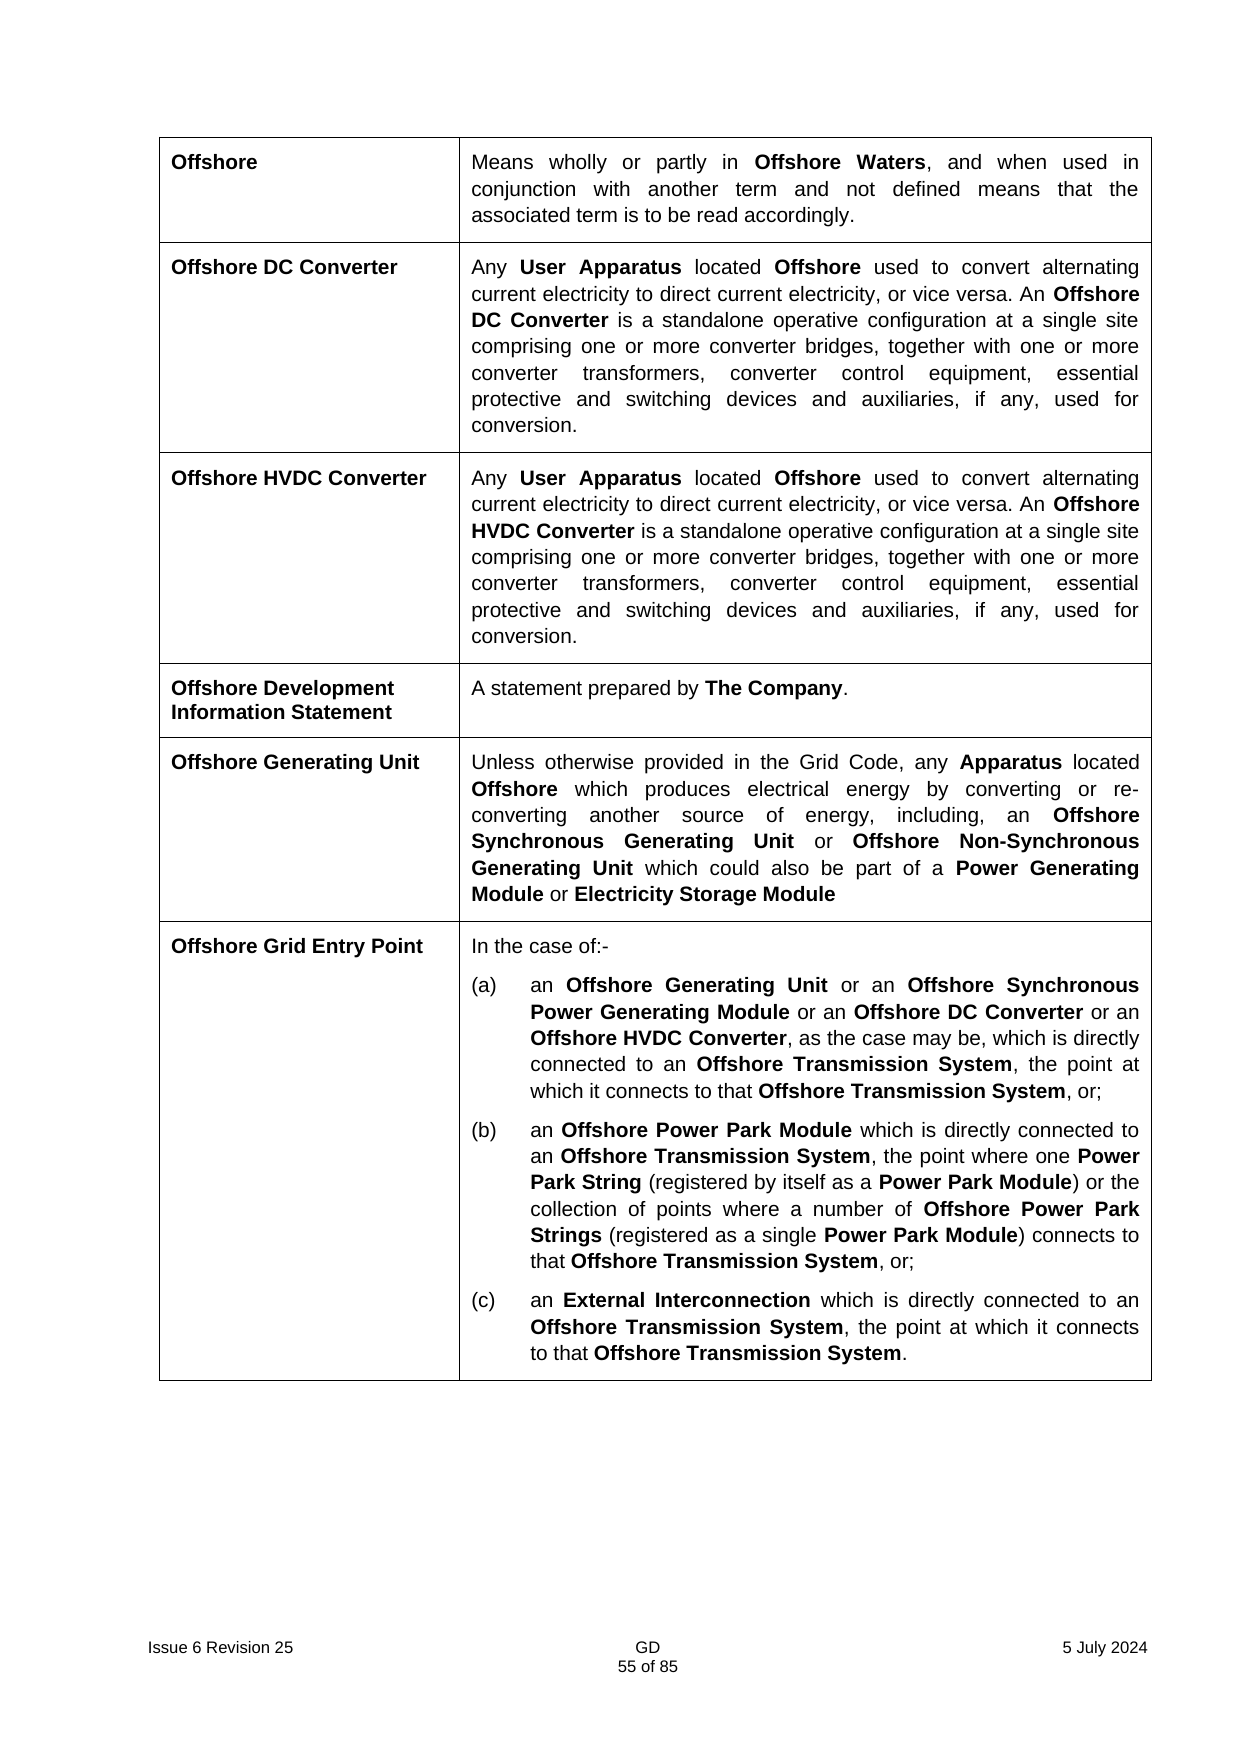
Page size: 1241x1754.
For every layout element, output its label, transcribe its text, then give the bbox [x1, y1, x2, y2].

table_cell A statement prepared by The Company. [460, 664, 1151, 737]
table_cell Offshore Development Information Statement [160, 664, 459, 737]
table_cell Offshore HVDC Converter [160, 453, 459, 663]
table_cell Offshore [160, 138, 459, 242]
table_cell In the case of:- (a) an Offshore Generating Unit or an Offshore Synchronous Power Generating Module or an Offshore DC Converter or an Offshore HVDC Converter, as the case may be, which is directly connected to an Offshore Transmission System, the point at which it connects to that Offshore Transmission System, or; (b) an Offshore Power Park Module which is directly connected to an Offshore Transmission System, the point where one Power Park String (registered by itself as a Power Park Module) or the collection of points where a number of Offshore Power Park Strings (registered as a single Power Park Module) connects to that Offshore Transmission System, or; (c) an External Interconnection which is directly connected to an Offshore Transmission System, the point at which it connects to that Offshore Transmission System. [460, 922, 1151, 1380]
table_cell Offshore Grid Entry Point [160, 922, 459, 1380]
table_cell Means wholly or partly in Offshore Waters, and when used in conjunction with another term and not defined means that the associated term is to be read accordingly. [460, 138, 1151, 242]
table_cell Offshore Generating Unit [160, 738, 459, 921]
table_cell Offshore DC Converter [160, 243, 459, 452]
table_cell Unless otherwise provided in the Grid Code, any Apparatus located Offshore which produces electrical energy by converting or re-converting another source of energy, including, an Offshore Synchronous Generating Unit or Offshore Non-Synchronous Generating Unit which could also be part of a Power Generating Module or Electricity Storage Module [460, 738, 1151, 921]
table_cell Any User Apparatus located Offshore used to convert alternating current electricity to direct current electricity, or vice versa. An Offshore DC Converter is a standalone operative configuration at a single site comprising one or more converter bridges, together with one or more converter transformers, converter control equipment, essential protective and switching devices and auxiliaries, if any, used for conversion. [460, 243, 1151, 452]
table_cell Any User Apparatus located Offshore used to convert alternating current electricity to direct current electricity, or vice versa. An Offshore HVDC Converter is a standalone operative configuration at a single site comprising one or more converter bridges, together with one or more converter transformers, converter control equipment, essential protective and switching devices and auxiliaries, if any, used for conversion. [460, 453, 1151, 663]
